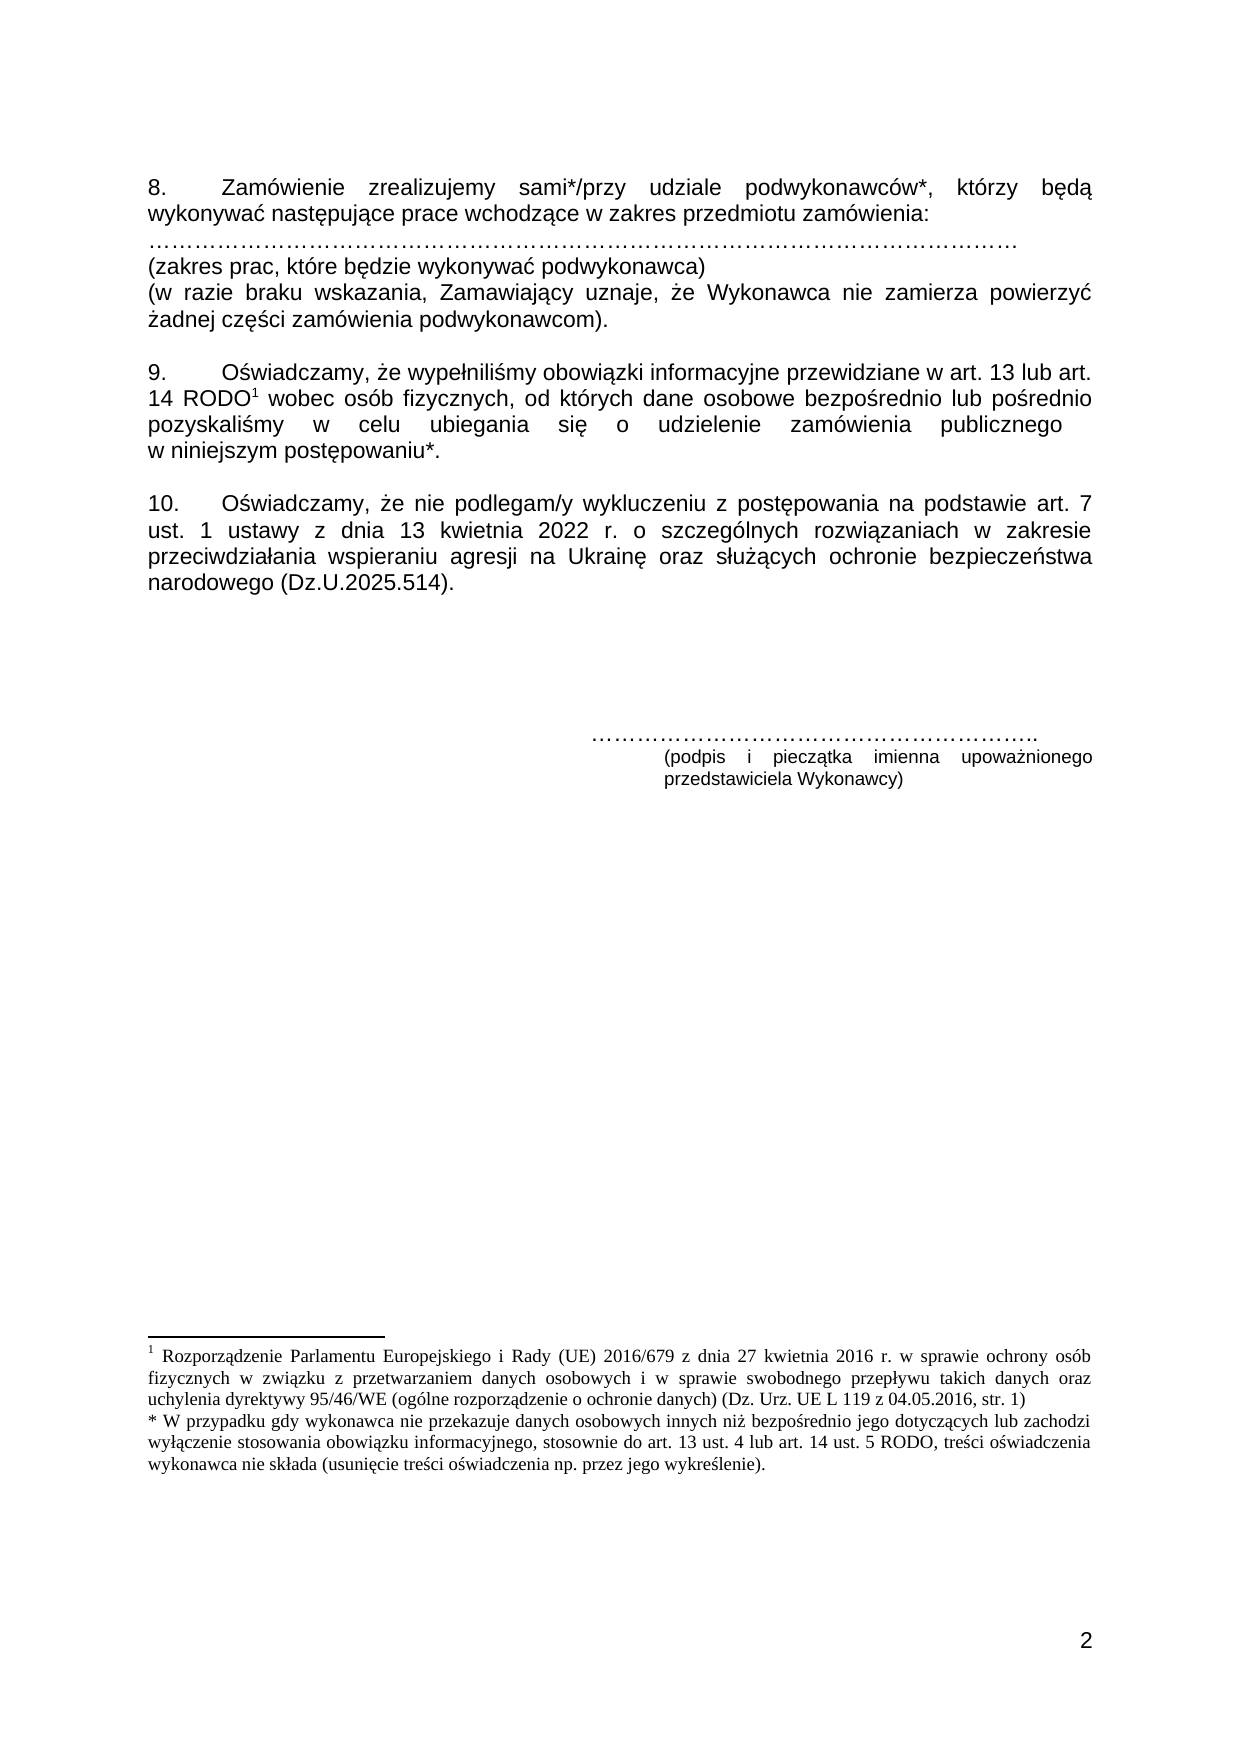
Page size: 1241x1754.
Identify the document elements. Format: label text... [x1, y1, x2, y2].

list Zamówienie zrealizujemy sami*/przy udziale podwykonawców*, którzy będą wykonywać następujące prace wchodzące w zakres przedmiotu zamówienia: [148, 174, 1093, 227]
text …………………………………………………………………………………………………… [148, 227, 1093, 253]
list Oświadczamy, że wypełniliśmy obowiązki informacyjne przewidziane w art. 13 lub art. 14 RODO wobec osób fizycznych, od których dane osobowe bezpośrednio lub pośrednio pozyskaliśmy w celu ubiegania się o udzielenie zamówienia publicznego w niniejszym postępowaniu*. [148, 358, 1093, 464]
text ………………………………………………….. [148, 720, 1093, 746]
text (zakres prac, które będzie wykonywać podwykonawca) [148, 253, 1093, 279]
text (w razie braku wskazania, Zamawiający uznaje, że Wykonawca nie zamierza powierzyć żadnej części zamówienia podwykonawcom). [148, 279, 1093, 332]
list Oświadczamy, że nie podlegam/y wykluczeniu z postępowania na podstawie art. 7 ust. 1 ustawy z dnia 13 kwietnia 2022 r. o szczególnych rozwiązaniach w zakresie przeciwdziałania wspieraniu agresji na Ukrainę oraz służących ochronie bezpieczeństwa narodowego (Dz.U.2025.514). [148, 490, 1093, 596]
text (podpis i pieczątka imienna upoważnionego przedstawiciela Wykonawcy) [664, 746, 1093, 789]
